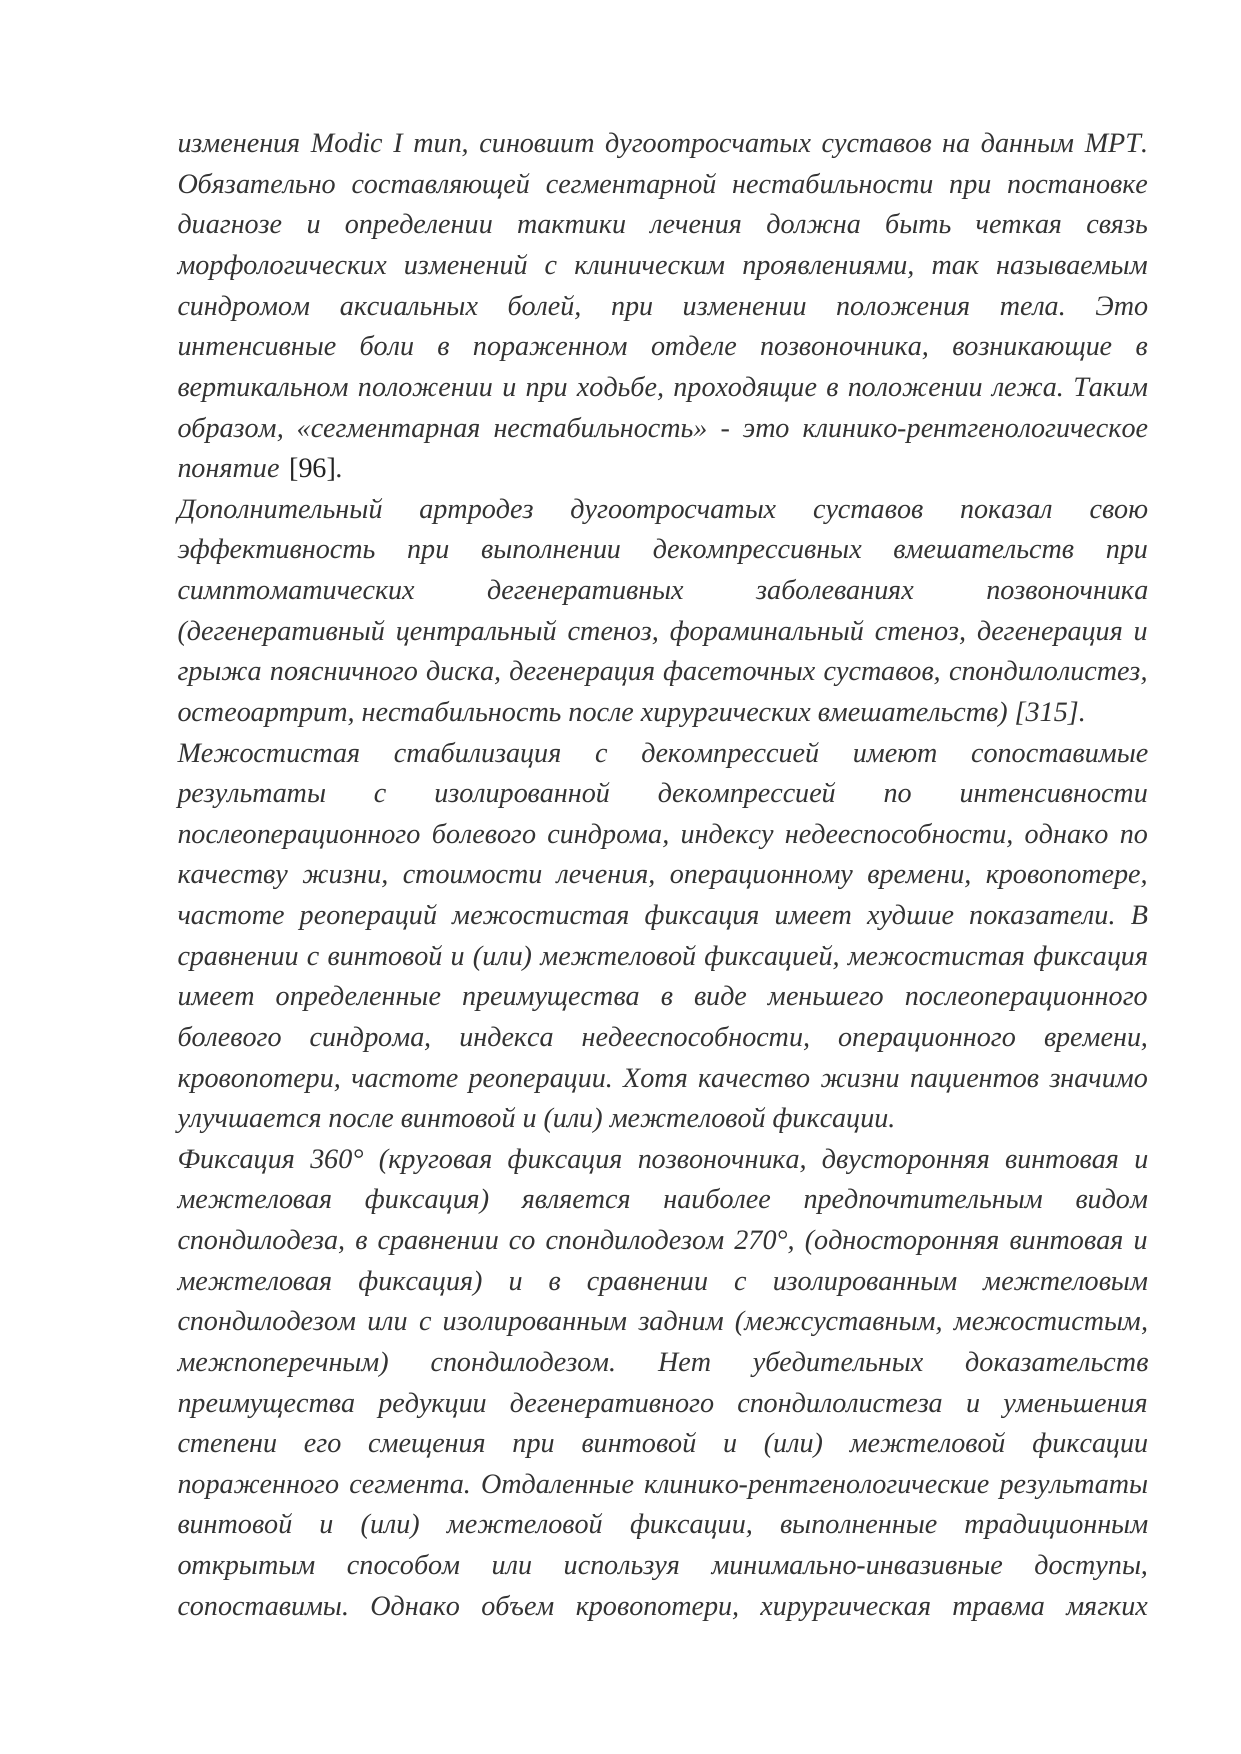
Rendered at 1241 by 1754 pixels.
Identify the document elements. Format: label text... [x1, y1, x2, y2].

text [177, 118, 1152, 484]
text Межостистая стабилизация с декомпрессией имеют сопоставимые результаты с изолированной декомпрессией по интенсивности послеоперационного болевого синдрома, индексу недееспособности, однако по качеству жизни, стоимости лечения, операционному времени, кровопотере, частоте реопераций межостистая фиксация имеет худшие показатели. В сравнении с винтовой и (или) межтеловой фиксацией, межостистая фиксация имеет определенные преимущества в виде меньшего послеоперационного болевого синдрома, индекса недееспособности, операционного времени, кровопотери, частоте реоперации. Хотя качество жизни пациентов значимо улучшается после винтовой и (или) межтеловой фиксации. [177, 727, 1152, 1134]
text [177, 1134, 1152, 1621]
text Дополнительный артродез дугоотросчатых суставов показал свою эффективность при выполнении декомпрессивных вмешательств при симптоматических дегенеративных заболеваниях позвоночника (дегенеративный центральный стеноз, фораминальный стеноз, дегенерация и грыжа поясничного диска, дегенерация фасеточных суставов, спондилолистез, остеоартрит, нестабильность после хирургических вмешательств) [315]. [177, 484, 1152, 727]
